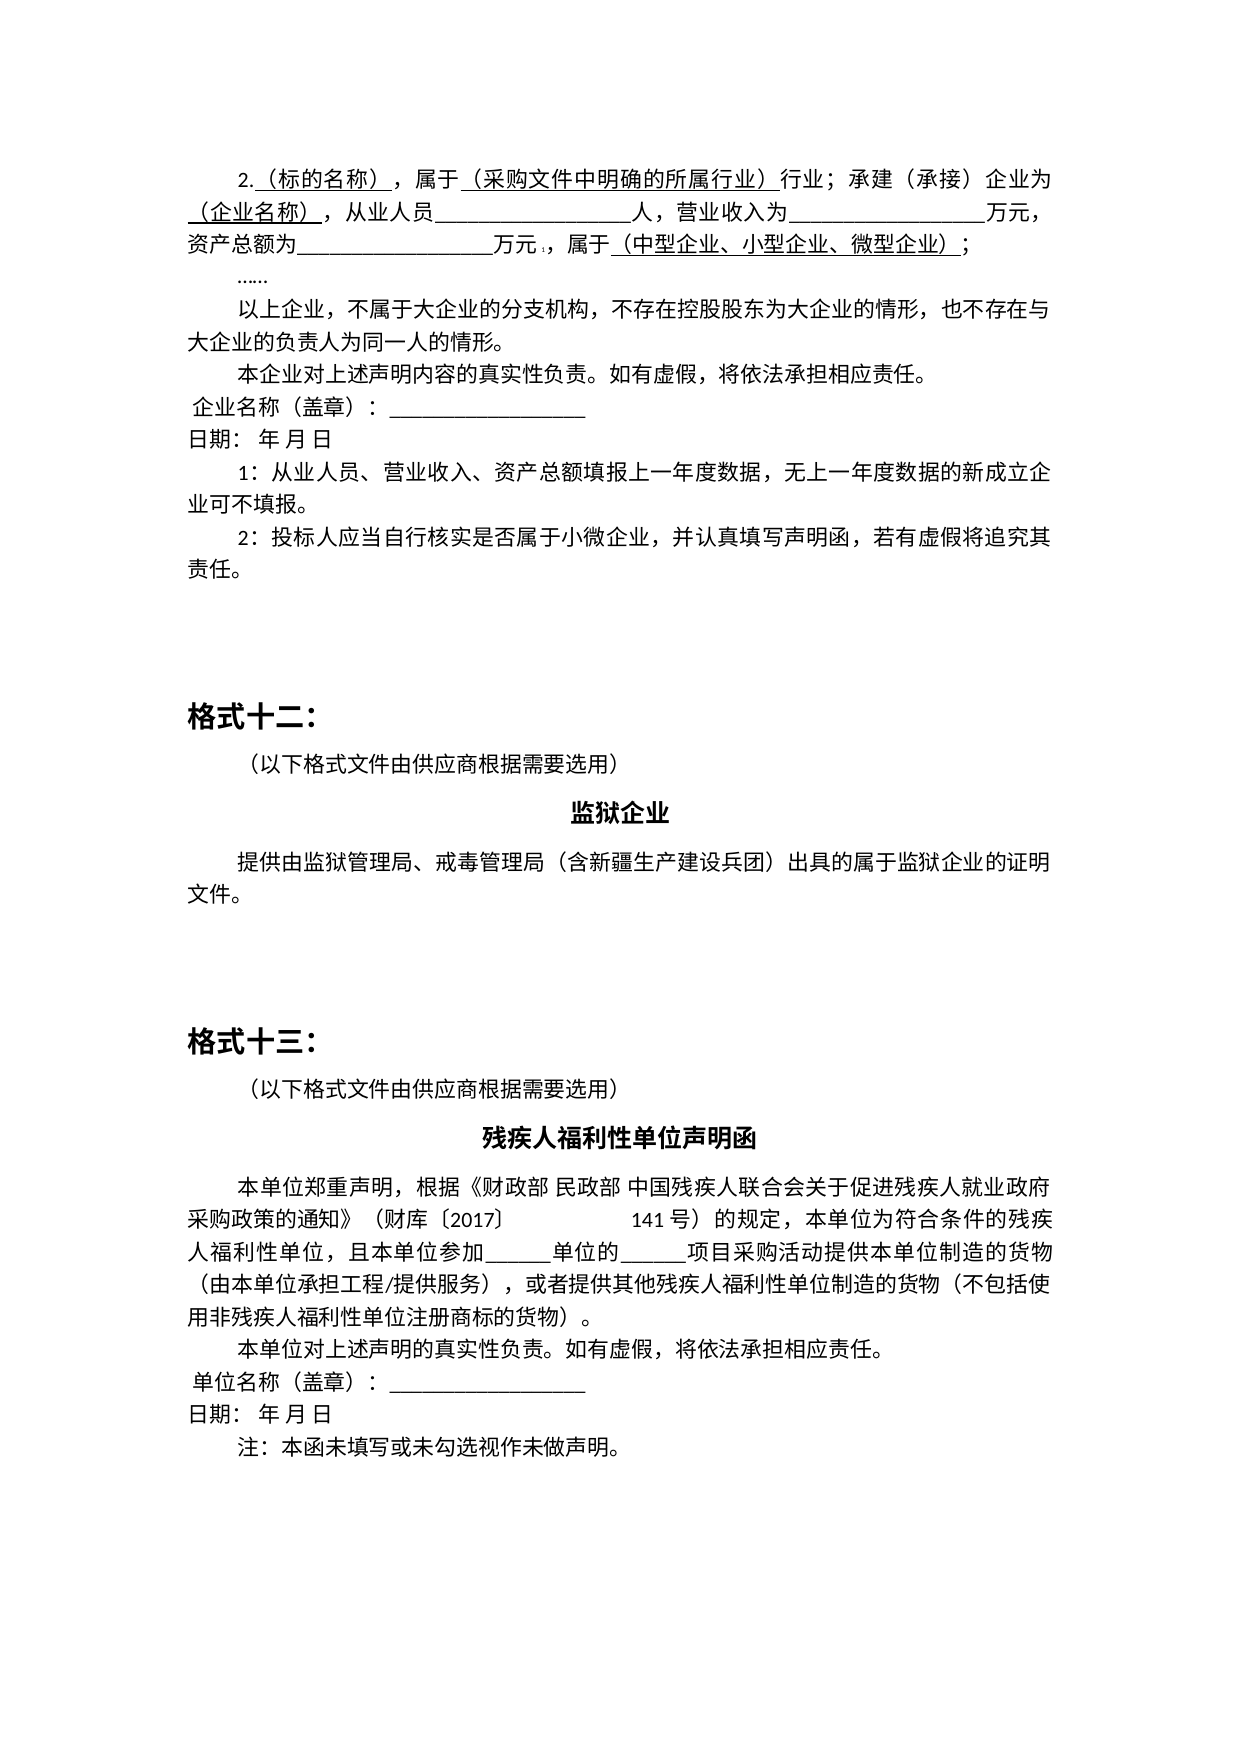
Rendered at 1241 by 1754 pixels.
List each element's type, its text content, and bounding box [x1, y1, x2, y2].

text （以下格式文件由供应商根据需要选用） [187, 1072, 1053, 1104]
text 企业名称（盖章）：__________________ [187, 389, 1053, 422]
text …… [187, 259, 1053, 292]
text 1：从业人员、营业收入、资产总额填报上一年度数据，无上一年度数据的新成立企业可不填报。 [187, 454, 1053, 519]
text 以上企业，不属于大企业的分支机构，不存在控股股东为大企业的情形，也不存在与大企业的负责人为同一人的情形。 [187, 292, 1053, 357]
text 2：投标人应当自行核实是否属于小微企业，并认真填写声明函，若有虚假将追究其责任。 [187, 519, 1053, 584]
text 本单位郑重声明，根据《财政部 民政部 中国残疾人联合会关于促进残疾人就业政府采购政策的通知》（财库〔2017〕 141号）的规定，本单位为符合条件的残疾人福利性单位，且本单位参加______单位的______项目采购活动提供本单位制造的货物（由本单位承担工程/提供服务），或者提供其他残疾人福利性单位制造的货物（不包括使用非残疾人福利性单位注册商标的货物）。 [187, 1169, 1053, 1332]
text 格式十三： [187, 1007, 1053, 1072]
text 2.（标的名称），属于（采购文件中明确的所属行业）行业；承建（承接）企业为（企业名称），从业人员__________________人，营业收入为__________________万元，资产总额为__________________万元1，属于（中型企业、小型企业、微型企业）； [187, 162, 1053, 259]
text （以下格式文件由供应商根据需要选用） [187, 747, 1053, 779]
text 注：本函未填写或未勾选视作未做声明。 [187, 1429, 1053, 1462]
text 本企业对上述声明内容的真实性负责。如有虚假，将依法承担相应责任。 [187, 357, 1053, 389]
text 单位名称（盖章）：__________________ [187, 1364, 1053, 1397]
text 监狱企业 [187, 779, 1053, 844]
text 本单位对上述声明的真实性负责。如有虚假，将依法承担相应责任。 [187, 1332, 1053, 1364]
text 日期： 年 月 日 [187, 422, 1053, 454]
text 格式十二： [187, 682, 1053, 747]
text 残疾人福利性单位声明函 [187, 1104, 1053, 1169]
text 日期： 年 月 日 [187, 1397, 1053, 1429]
text 提供由监狱管理局、戒毒管理局（含新疆生产建设兵团）出具的属于监狱企业的证明文件。 [187, 844, 1053, 909]
